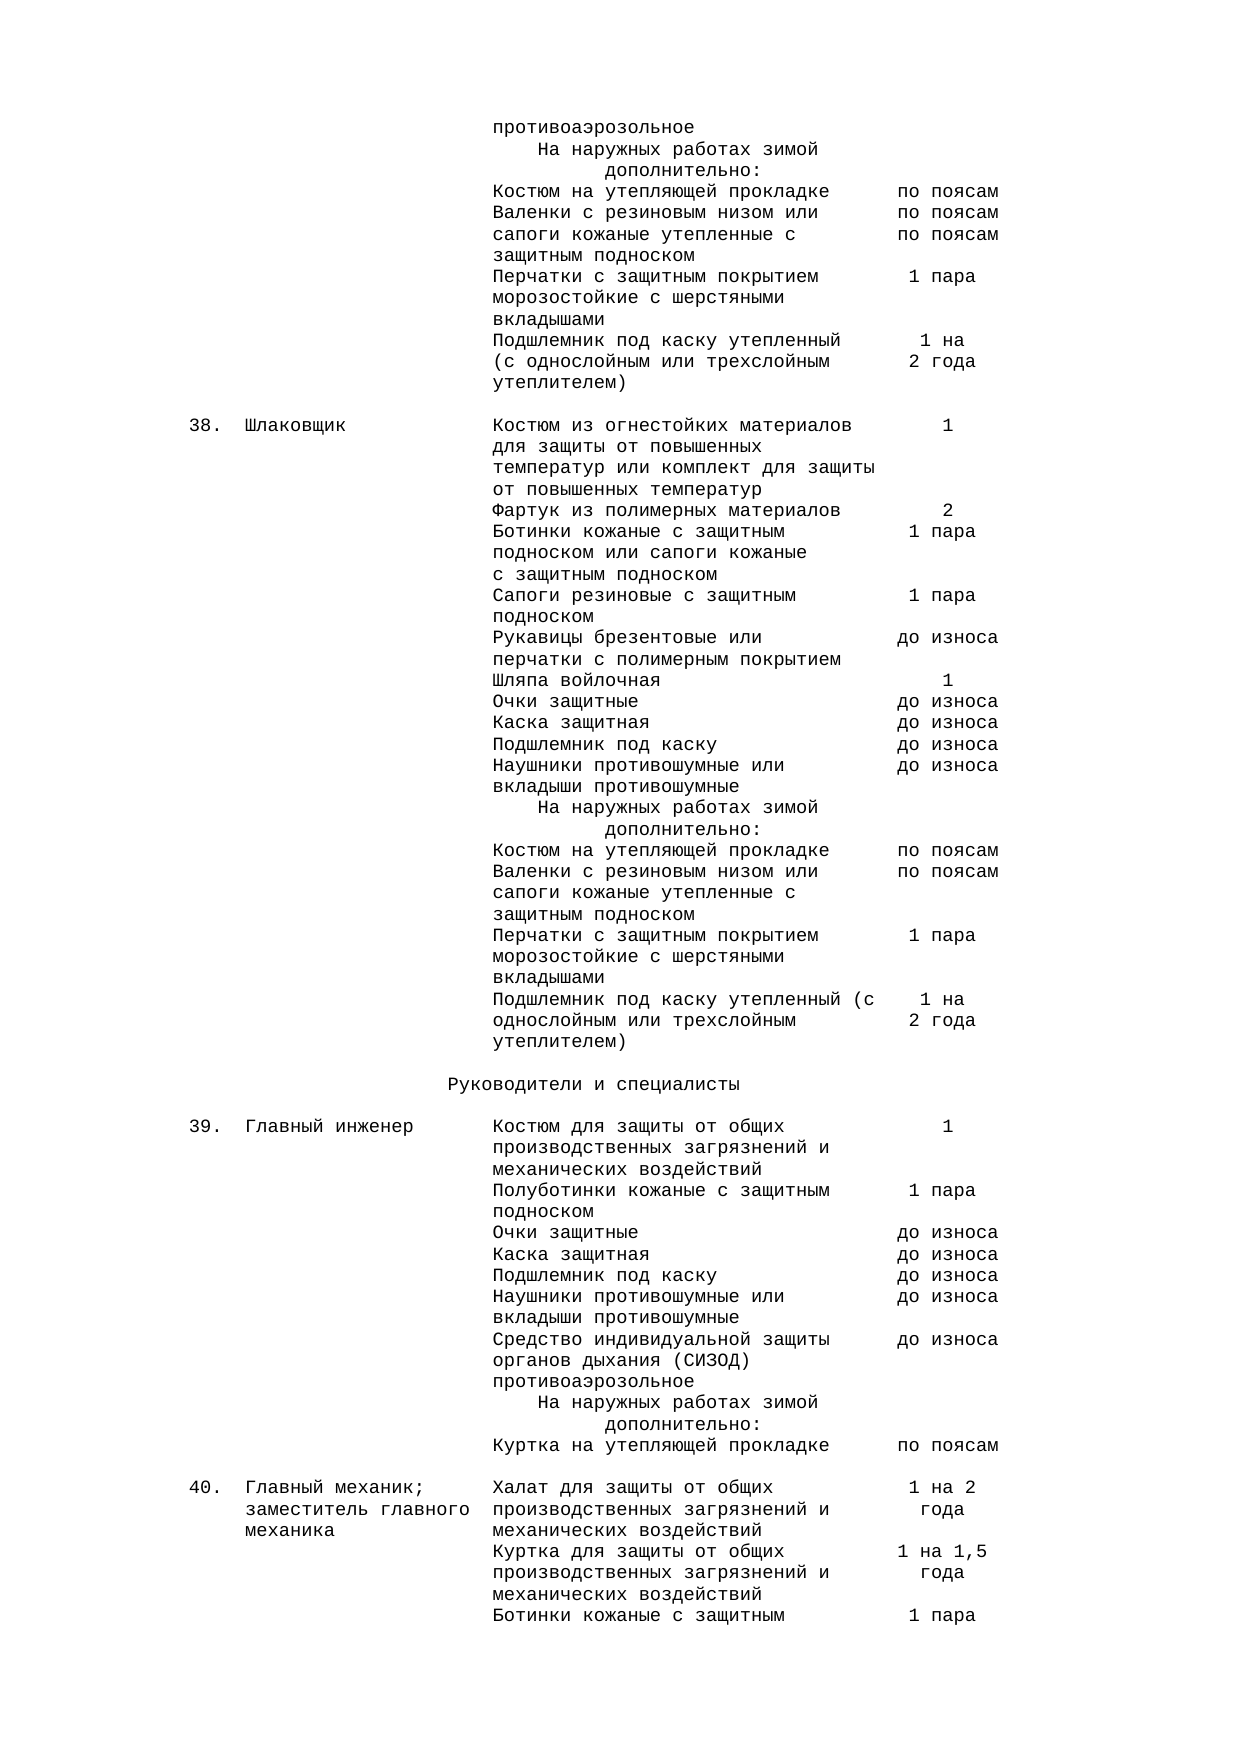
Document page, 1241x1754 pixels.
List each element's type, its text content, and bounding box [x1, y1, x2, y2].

text (с однослойным или трехслойным 2 года [177, 352, 1152, 373]
text подноском [177, 607, 1152, 628]
text 38. Шлаковщик Костюм из огнестойких материалов 1 [177, 416, 1152, 437]
text Ботинки кожаные с защитным 1 пара [177, 522, 1152, 543]
text Очки защитные до износа [177, 692, 1152, 713]
text однослойным или трехслойным 2 года [177, 1011, 1152, 1032]
text дополнительно: [177, 1414, 1152, 1436]
text дополнительно: [177, 819, 1152, 841]
text подноском [177, 1202, 1152, 1223]
text перчатки с полимерным покрытием [177, 649, 1152, 671]
text Куртка для защиты от общих 1 на 1,5 [177, 1542, 1152, 1563]
text Подшлемник под каску до износа [177, 734, 1152, 756]
text Фартук из полимерных материалов 2 [177, 501, 1152, 522]
text с защитным подноском [177, 564, 1152, 586]
text вкладыши противошумные [177, 777, 1152, 798]
text Костюм на утепляющей прокладке по поясам [177, 841, 1152, 862]
text защитным подноском [177, 904, 1152, 926]
text На наружных работах зимой [177, 798, 1152, 819]
text заместитель главного производственных загрязнений и года [177, 1499, 1152, 1521]
text Куртка на утепляющей прокладке по поясам [177, 1436, 1152, 1457]
text морозостойкие с шерстяными [177, 947, 1152, 968]
text На наружных работах зимой [177, 139, 1152, 161]
text Сапоги резиновые с защитным 1 пара [177, 586, 1152, 607]
text Каска защитная до износа [177, 1244, 1152, 1266]
text механических воздействий [177, 1159, 1152, 1181]
text Подшлемник под каску утепленный 1 на [177, 331, 1152, 352]
text На наружных работах зимой [177, 1393, 1152, 1414]
text сапоги кожаные утепленные с [177, 883, 1152, 904]
text Руководители и специалисты [177, 1074, 1152, 1096]
text 40. Главный механик; Халат для защиты от общих 1 на 2 [177, 1478, 1152, 1499]
text вкладышами [177, 968, 1152, 989]
text Подшлемник под каску до износа [177, 1266, 1152, 1287]
text температур или комплект для защиты [177, 458, 1152, 479]
text Очки защитные до износа [177, 1223, 1152, 1244]
text Наушники противошумные или до износа [177, 1287, 1152, 1308]
text Костюм на утепляющей прокладке по поясам [177, 182, 1152, 203]
text морозостойкие с шерстяными [177, 288, 1152, 309]
text Полуботинки кожаные с защитным 1 пара [177, 1181, 1152, 1202]
text механических воздействий [177, 1584, 1152, 1606]
text подноском или сапоги кожаные [177, 543, 1152, 564]
text утеплителем) [177, 373, 1152, 394]
text вкладыши противошумные [177, 1308, 1152, 1329]
text от повышенных температур [177, 479, 1152, 501]
text Валенки с резиновым низом или по поясам [177, 203, 1152, 224]
text для защиты от повышенных [177, 437, 1152, 458]
text Наушники противошумные или до износа [177, 756, 1152, 777]
text защитным подноском [177, 246, 1152, 267]
text противоаэрозольное [177, 118, 1152, 139]
text Шляпа войлочная 1 [177, 671, 1152, 692]
text Каска защитная до износа [177, 713, 1152, 734]
text производственных загрязнений и [177, 1138, 1152, 1159]
text Средство индивидуальной защиты до износа [177, 1329, 1152, 1351]
text органов дыхания (СИЗОД) [177, 1351, 1152, 1372]
text Перчатки с защитным покрытием 1 пара [177, 926, 1152, 947]
text Рукавицы брезентовые или до износа [177, 628, 1152, 649]
text 39. Главный инженер Костюм для защиты от общих 1 [177, 1117, 1152, 1138]
text противоаэрозольное [177, 1372, 1152, 1393]
text Валенки с резиновым низом или по поясам [177, 862, 1152, 883]
text производственных загрязнений и года [177, 1563, 1152, 1584]
text Подшлемник под каску утепленный (с 1 на [177, 989, 1152, 1011]
text дополнительно: [177, 161, 1152, 182]
text механика механических воздействий [177, 1521, 1152, 1542]
text Перчатки с защитным покрытием 1 пара [177, 267, 1152, 288]
text вкладышами [177, 309, 1152, 331]
text сапоги кожаные утепленные с по поясам [177, 224, 1152, 246]
text утеплителем) [177, 1032, 1152, 1053]
text Ботинки кожаные с защитным 1 пара [177, 1606, 1152, 1627]
